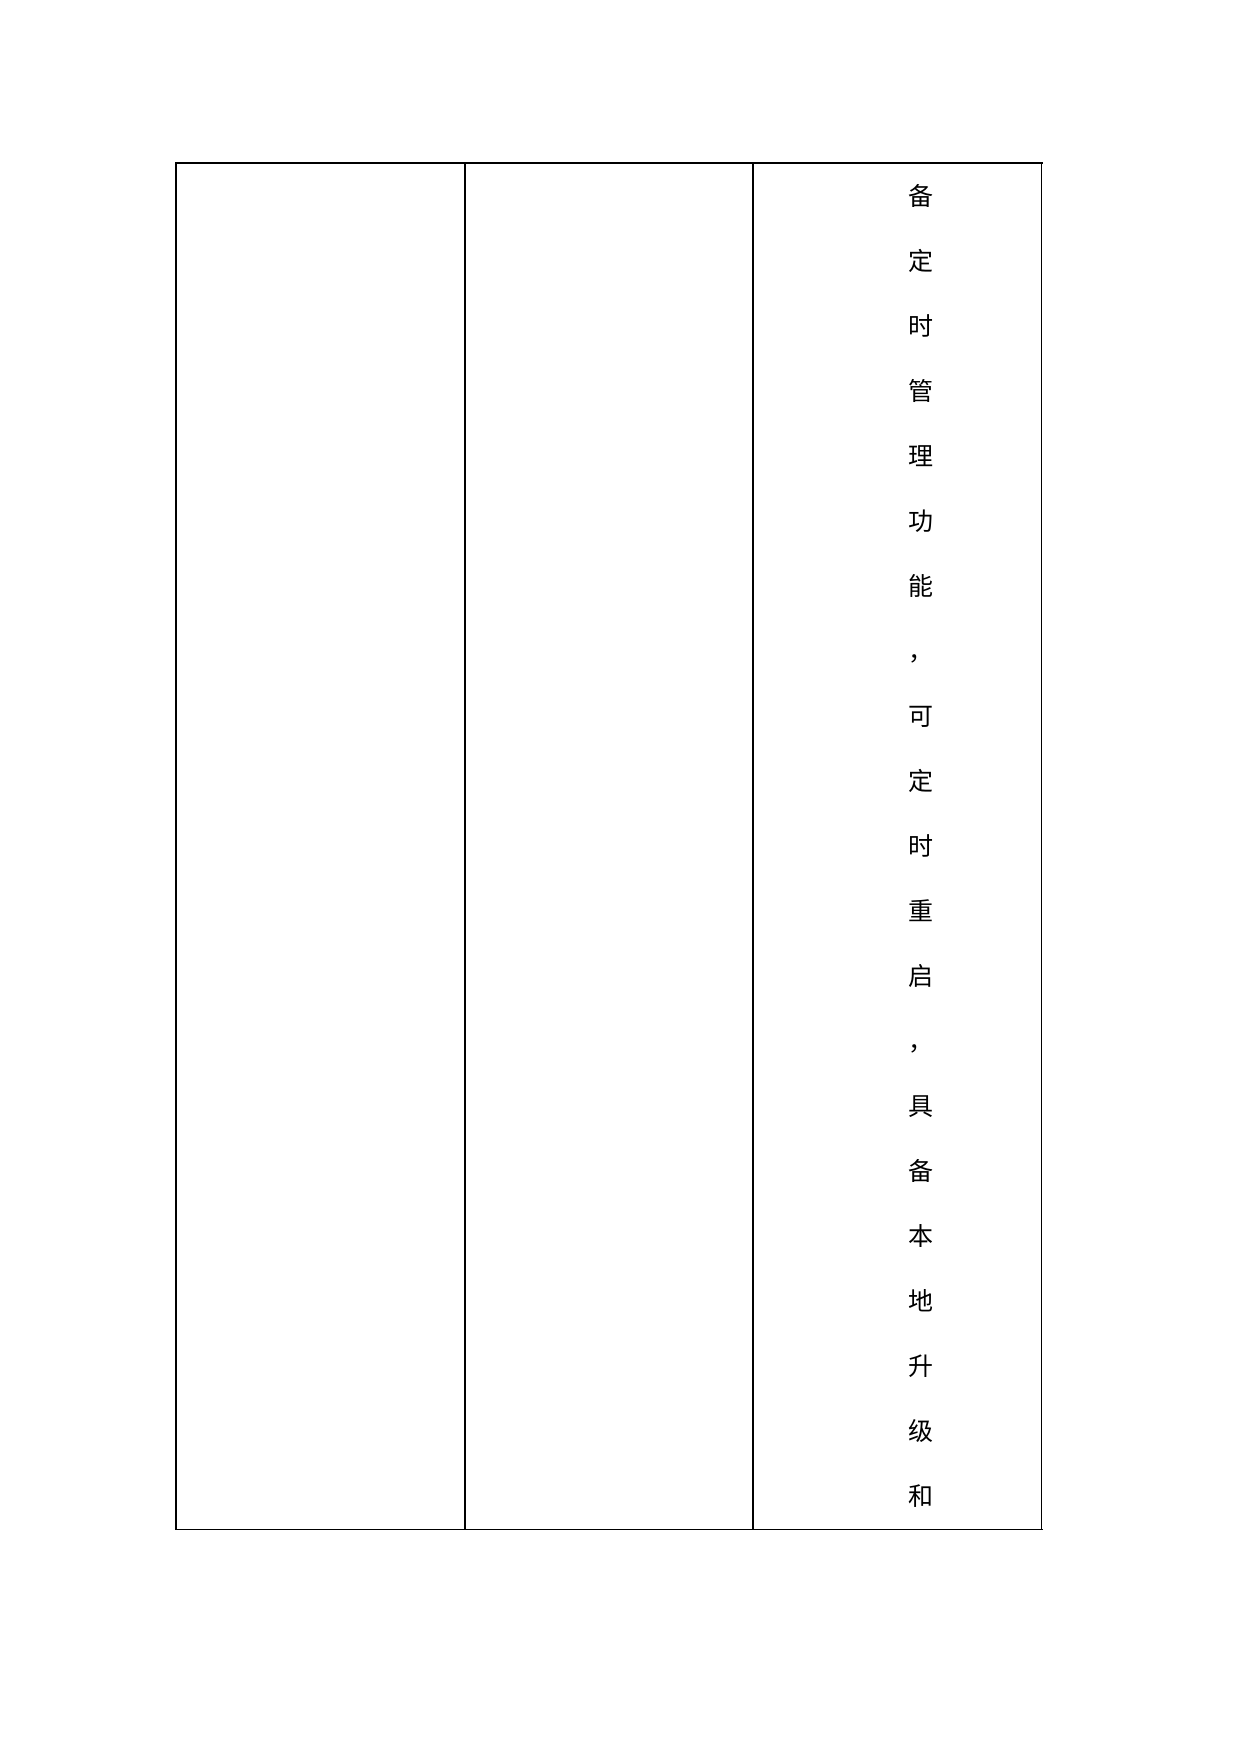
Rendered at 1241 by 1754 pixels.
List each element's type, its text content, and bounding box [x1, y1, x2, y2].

table_cell [754, 164, 1041, 1528]
table_cell [466, 164, 752, 1528]
table_cell 1 [177, 164, 464, 1528]
